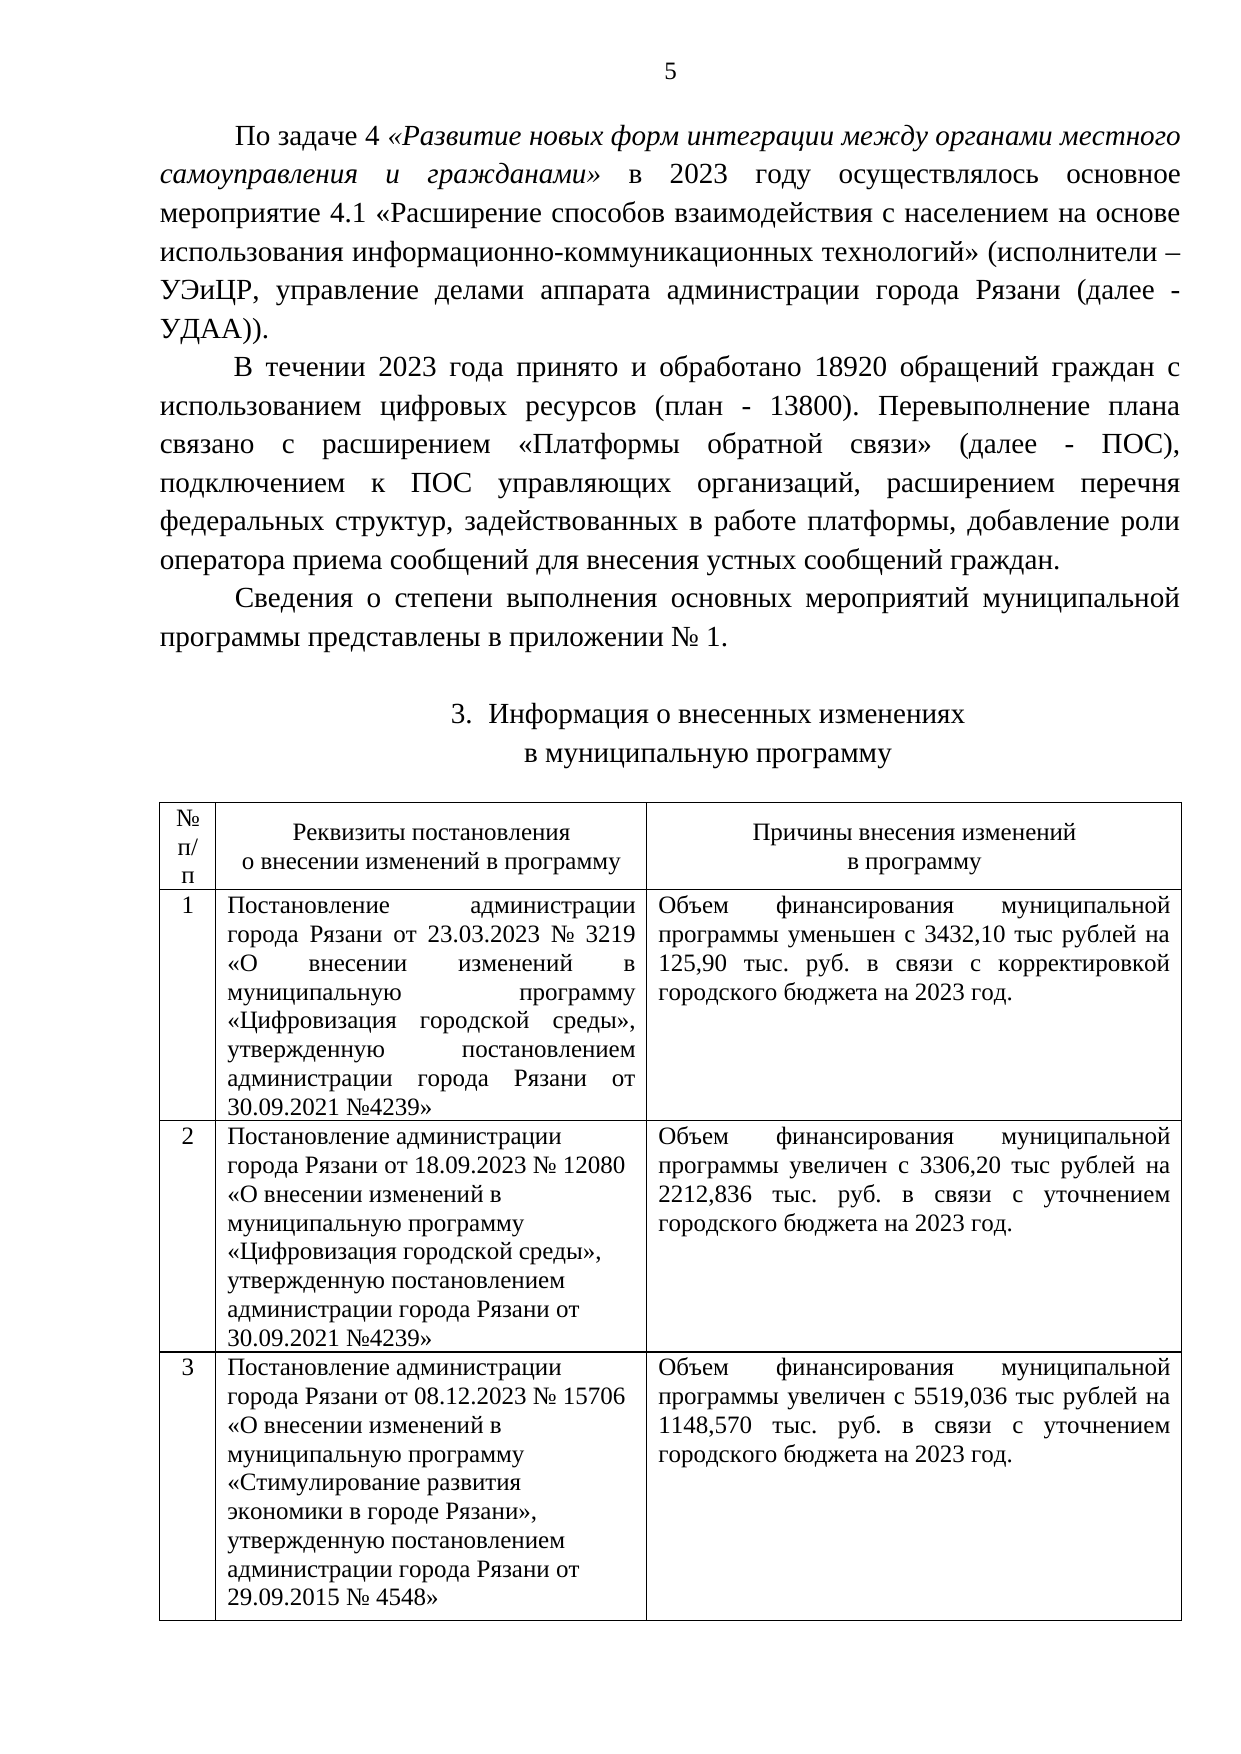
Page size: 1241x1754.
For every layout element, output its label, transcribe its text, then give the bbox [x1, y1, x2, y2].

table_cell 2 [160, 1121, 215, 1351]
list Информация о внесенных изменениях [159, 696, 1181, 730]
table_header Реквизиты постановления о внесении изменений в программу [216, 803, 646, 889]
table_header № п/п [160, 803, 215, 889]
table_cell Объем финансирования муниципальной программы увеличен с 5519,036 тыс рублей на 1148,570 тыс. руб. в связи с уточнением городского бюджета на 2023 год. [647, 1353, 1181, 1620]
table_cell Постановление администрации города Рязани от 08.12.2023 № 15706 «О внесении изменений в муниципальную программу «Стимулирование развития экономики в городе Рязани», утвержденную постановлением администрации города Рязани от 29.09.2015 № 4548» [216, 1353, 646, 1620]
text По задаче 4 «Развитие новых форм интеграции между органами местного самоуправления и гражданами» в 2023 году осуществлялось основное мероприятие 4.1 «Расширение способов взаимодействия с населением на основе использования информационно-коммуникационных технологий» (исполнители – УЭиЦР, управление делами аппарата администрации города Рязани (далее - УДАА)). [159, 118, 1181, 344]
table_header Причины внесения изменений в программу [647, 803, 1181, 889]
table_cell Объем финансирования муниципальной программы увеличен с 3306,20 тыс рублей на 2212,836 тыс. руб. в связи с уточнением городского бюджета на 2023 год. [647, 1121, 1181, 1351]
text В течении 2023 года принято и обработано 18920 обращений граждан с использованием цифровых ресурсов (план - 13800). Перевыполнение плана связано с расширением «Платформы обратной связи» (далее - ПОС), подключением к ПОС управляющих организаций, расширением перечня федеральных структур, задействованных в работе платформы, добавление роли оператора приема сообщений для внесения устных сообщений граждан. [159, 349, 1181, 576]
table_cell 1 [160, 890, 215, 1120]
table_cell Объем финансирования муниципальной программы уменьшен с 3432,10 тыс рублей на 125,90 тыс. руб. в связи с корректировкой городского бюджета на 2023 год. [647, 890, 1181, 1120]
table_cell 3 [160, 1353, 215, 1620]
text Сведения о степени выполнения основных мероприятий муниципальной программы представлены в приложении № 1. [159, 581, 1181, 653]
table_cell Постановление администрации города Рязани от 18.09.2023 № 12080 «О внесении изменений в муниципальную программу «Цифровизация городской среды», утвержденную постановлением администрации города Рязани от 30.09.2021 №4239» [216, 1121, 646, 1351]
text в муниципальную программу [159, 735, 1181, 768]
table_cell Постановление администрации города Рязани от 23.03.2023 № 3219 «О внесении изменений в муниципальную программу «Цифровизация городской среды», утвержденную постановлением администрации города Рязани от 30.09.2021 №4239» [216, 890, 646, 1120]
